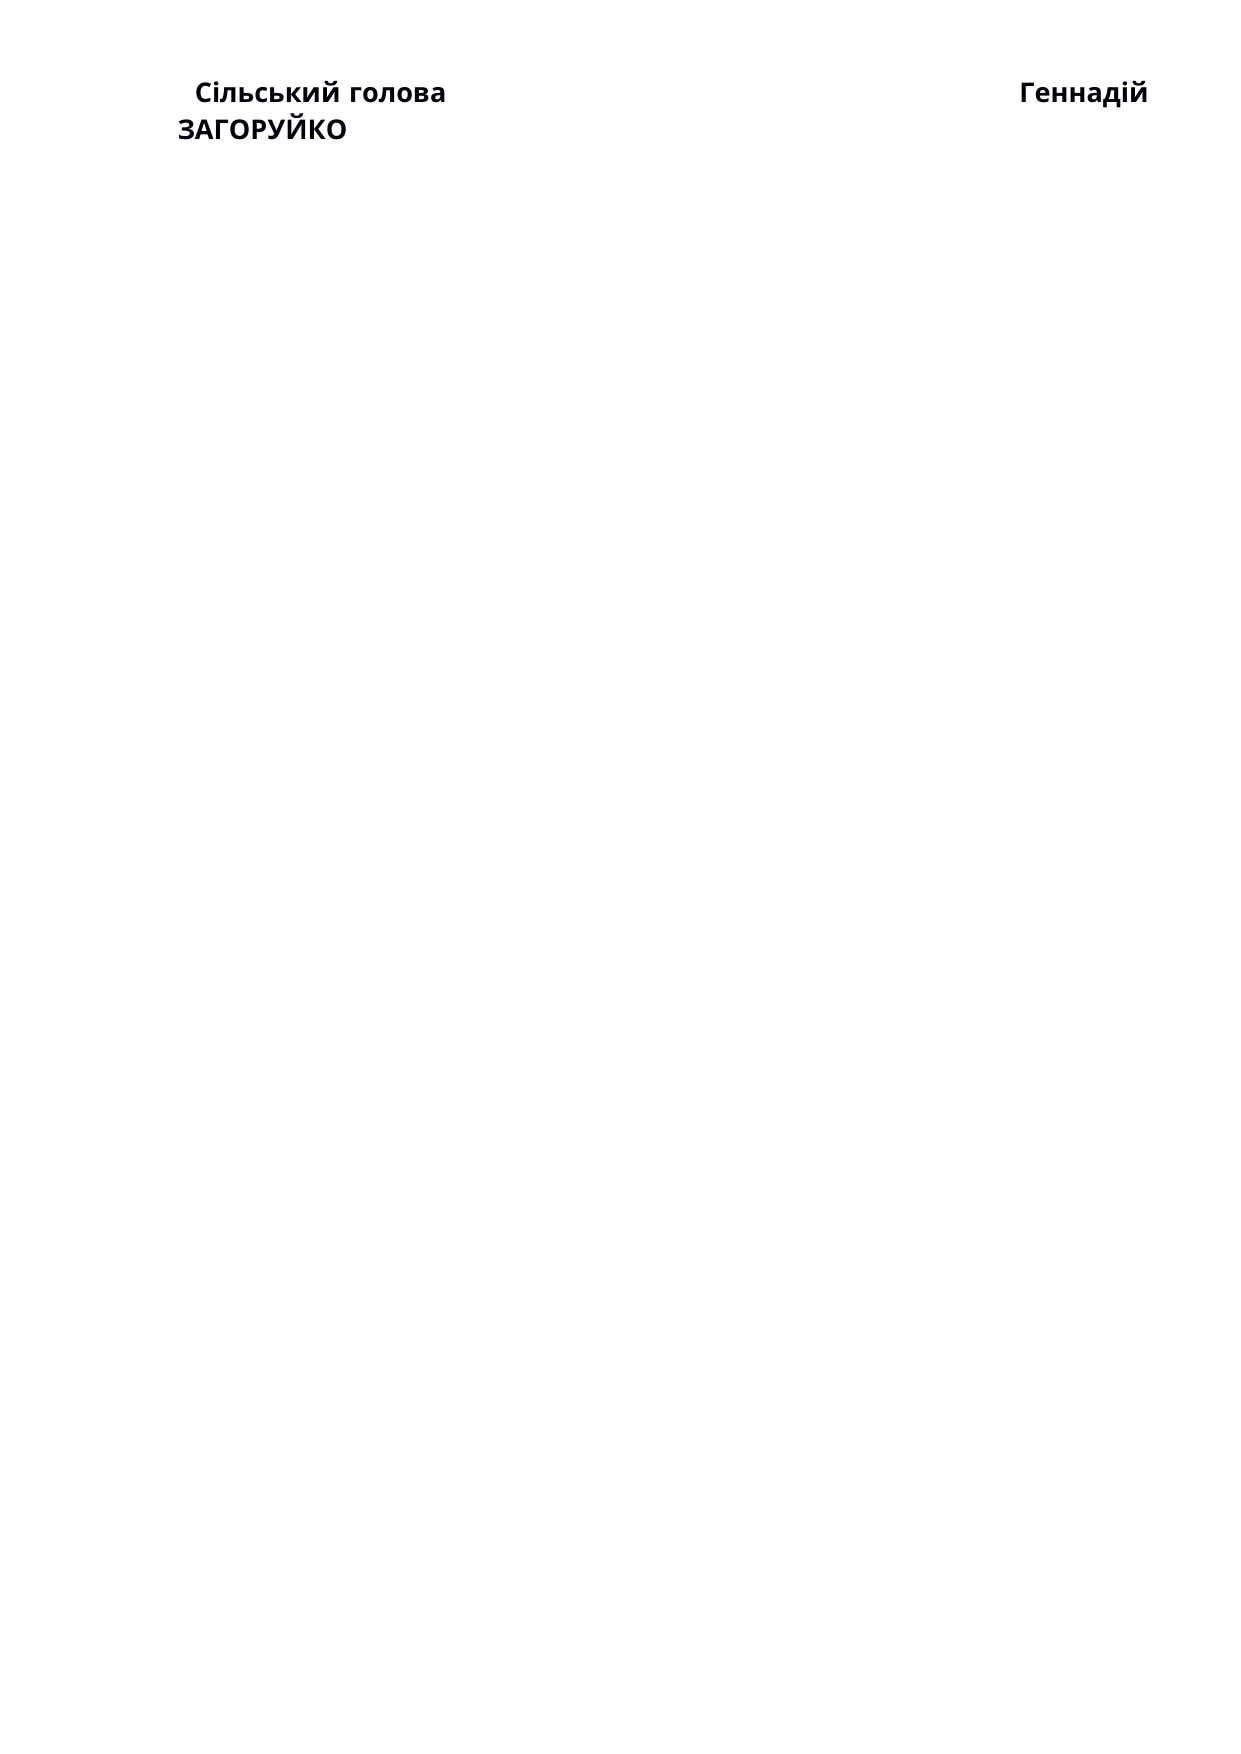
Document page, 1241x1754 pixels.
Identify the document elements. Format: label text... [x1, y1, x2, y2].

text Сільський голова Геннадій ЗАГОРУЙКО [177, 74, 1152, 148]
